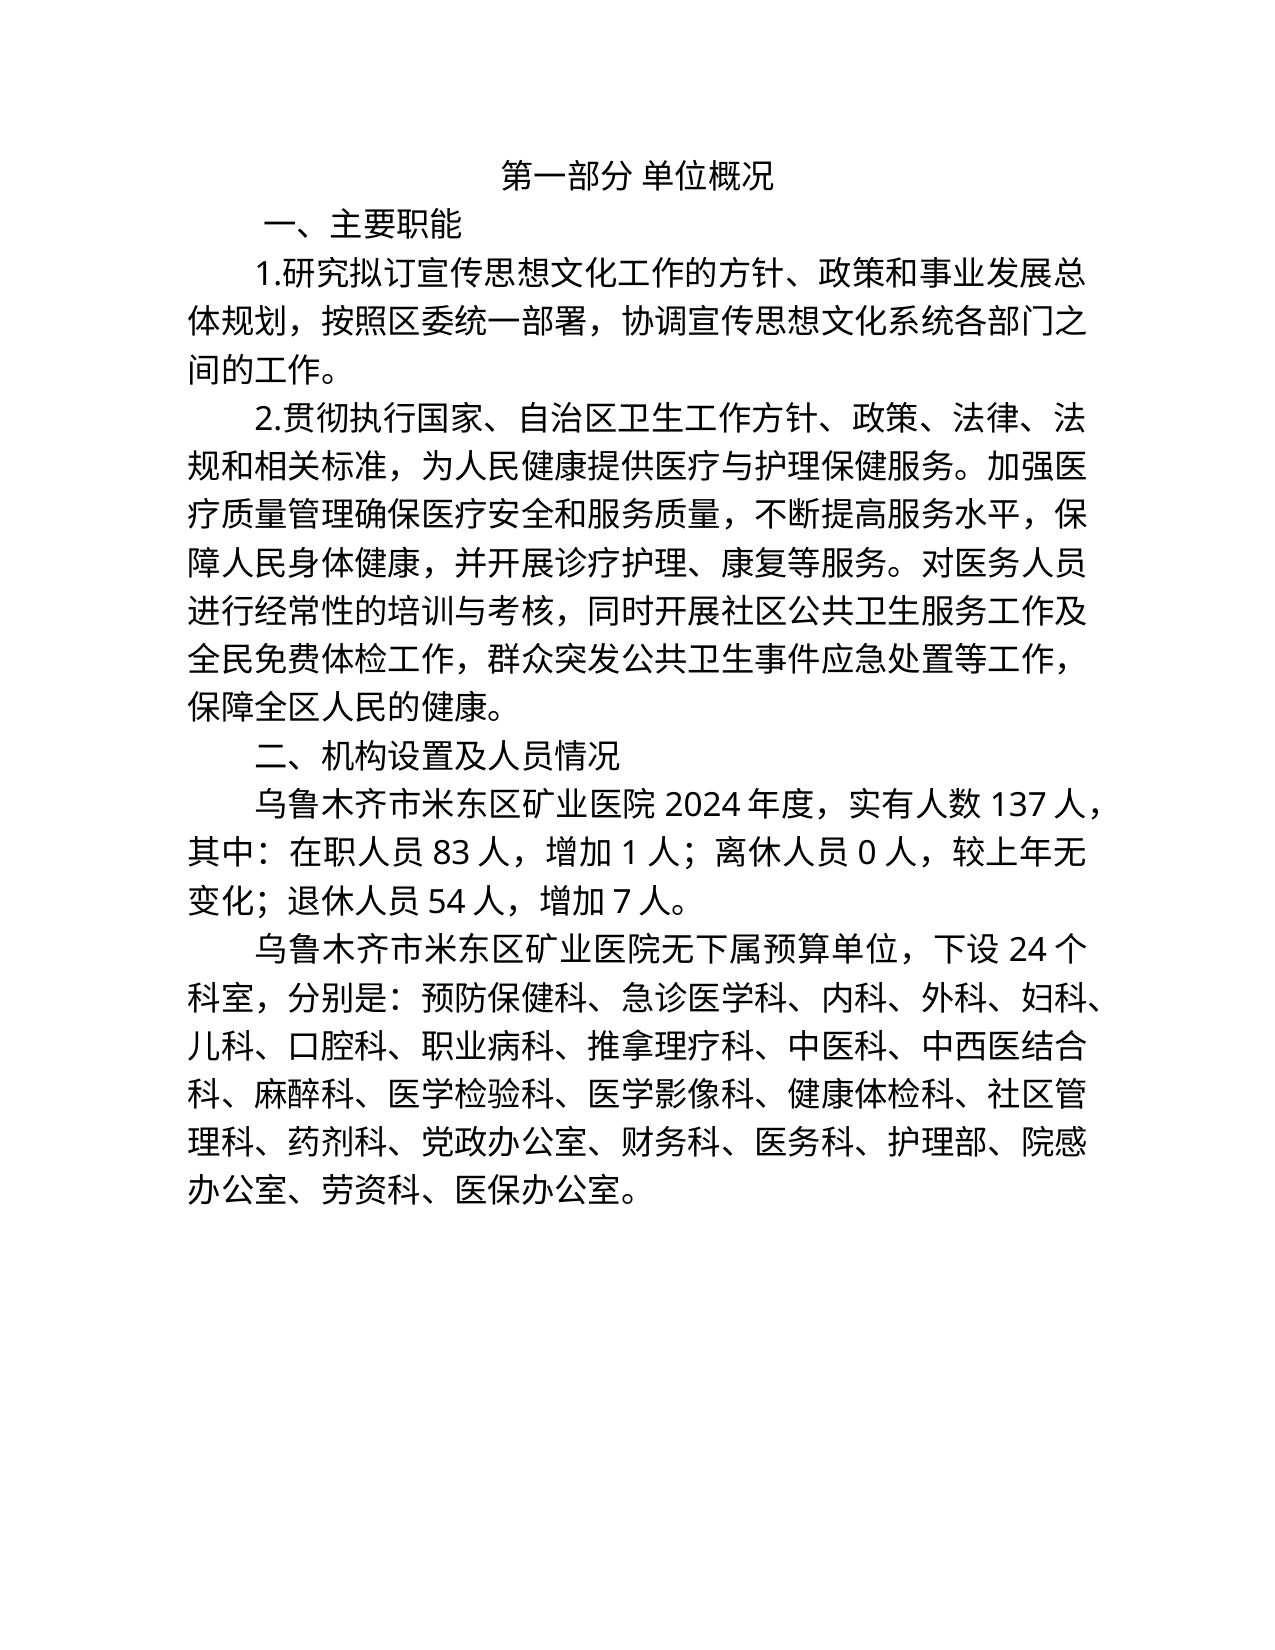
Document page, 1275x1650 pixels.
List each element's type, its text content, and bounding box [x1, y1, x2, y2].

text 一、主要职能 [187, 198, 1087, 247]
text 第一部分 单位概况 [187, 150, 1087, 198]
text 乌鲁木齐市米东区矿业医院无下属预算单位，下设24个科室，分别是：预防保健科、急诊医学科、内科、外科、妇科、儿科、口腔科、职业病科、推拿理疗科、中医科、中西医结合科、麻醉科、医学检验科、医学影像科、健康体检科、社区管理科、药剂科、党政办公室、财务科、医务科、护理部、院感办公室、劳资科、医保办公室。 [187, 923, 1087, 1212]
text 二、机构设置及人员情况 [187, 729, 1087, 778]
text 1.研究拟订宣传思想文化工作的方针、政策和事业发展总体规划，按照区委统一部署，协调宣传思想文化系统各部门之间的工作。 [187, 247, 1087, 392]
text 乌鲁木齐市米东区矿业医院2024年度，实有人数137人，其中：在职人员83人，增加1人；离休人员0人，较上年无变化；退休人员54人，增加7人。 [187, 778, 1087, 923]
text 2.贯彻执行国家、自治区卫生工作方针、政策、法律、法规和相关标准，为人民健康提供医疗与护理保健服务。加强医疗质量管理确保医疗安全和服务质量，不断提高服务水平，保障人民身体健康，并开展诊疗护理、康复等服务。对医务人员进行经常性的培训与考核，同时开展社区公共卫生服务工作及全民免费体检工作，群众突发公共卫生事件应急处置等工作，保障全区人民的健康。 [187, 392, 1087, 729]
